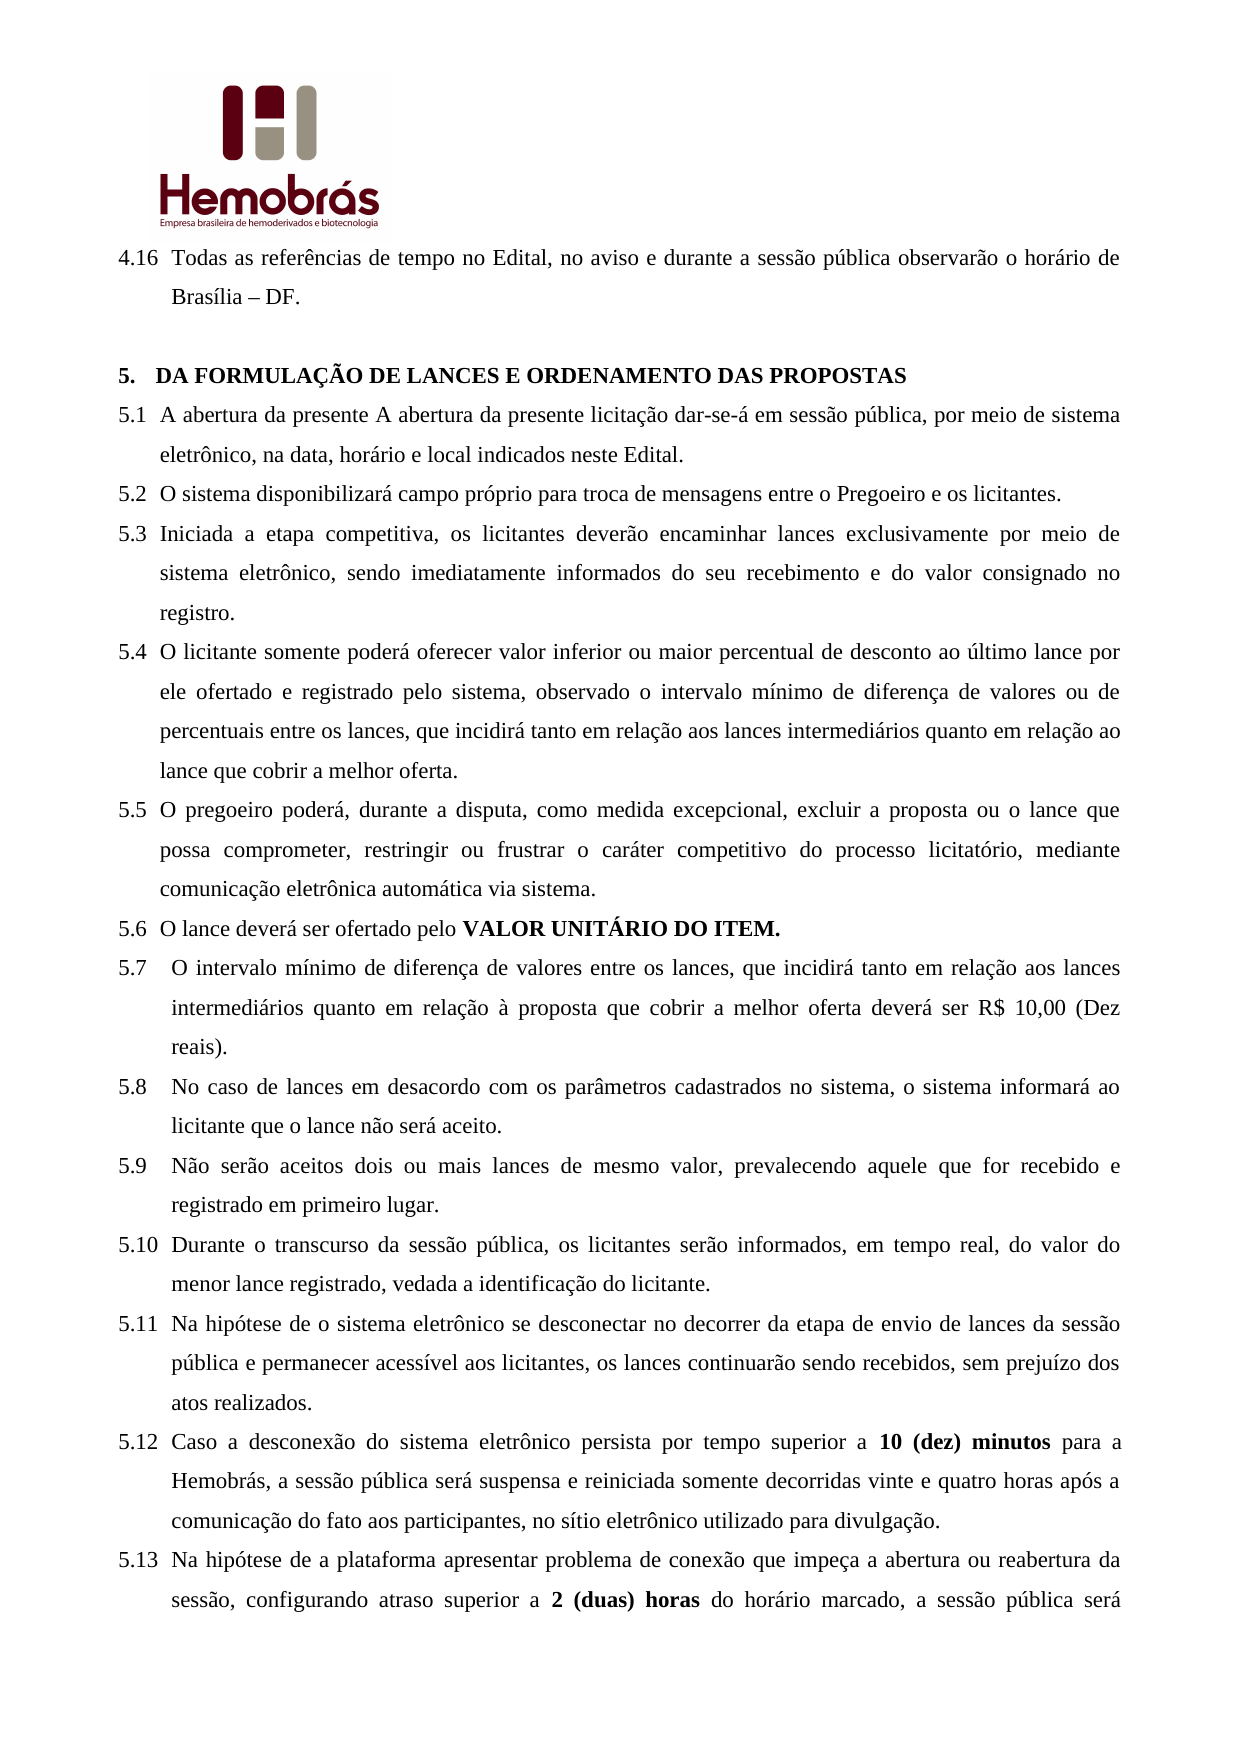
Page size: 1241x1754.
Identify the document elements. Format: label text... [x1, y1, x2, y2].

list O pregoeiro poderá, durante a disputa, como medida excepcional, excluir a proposta ou o lance que possa comprometer, restringir ou frustrar o caráter competitivo do processo licitatório, mediante comunicação eletrônica automática via sistema. [118, 796, 1122, 902]
list DA FORMULAÇÃO DE LANCES E ORDENAMENTO DAS PROPOSTAS [118, 362, 1122, 388]
list Não serão aceitos dois ou mais lances de mesmo valor, prevalecendo aquele que for recebido e registrado em primeiro lugar. [118, 1152, 1122, 1217]
list A abertura da presente A abertura da presente licitação dar-se-á em sessão pública, por meio de sistema eletrônico, na data, horário e local indicados neste Edital. [118, 402, 1122, 467]
list Na hipótese de o sistema eletrônico se desconectar no decorrer da etapa de envio de lances da sessão pública e permanecer acessível aos licitantes, os lances continuarão sendo recebidos, sem prejuízo dos atos realizados. [118, 1309, 1122, 1415]
list Iniciada a etapa competitiva, os licitantes deverão encaminhar lances exclusivamente por meio de sistema eletrônico, sendo imediatamente informados do seu recebimento e do valor consignado no registro. [118, 520, 1122, 625]
list O lance deverá ser ofertado pelo VALOR UNITÁRIO DO ITEM. [118, 915, 1122, 941]
list No caso de lances em desacordo com os parâmetros cadastrados no sistema, o sistema informará ao licitante que o lance não será aceito. [118, 1073, 1122, 1138]
list Caso a desconexão do sistema eletrônico persista por tempo superior a 10 (dez) minutos para a Hemobrás, a sessão pública será suspensa e reiniciada somente decorridas vinte e quatro horas após a comunicação do fato aos participantes, no sítio eletrônico utilizado para divulgação. [118, 1428, 1122, 1533]
list Todas as referências de tempo no Edital, no aviso e durante a sessão pública observarão o horário de Brasília – DF. [118, 244, 1122, 309]
list O intervalo mínimo de diferença de valores entre os lances, que incidirá tanto em relação aos lances intermediários quanto em relação à proposta que cobrir a melhor oferta deverá ser R$ 10,00 (Dez reais). [118, 954, 1122, 1059]
list Durante o transcurso da sessão pública, os licitantes serão informados, em tempo real, do valor do menor lance registrado, vedada a identificação do licitante. [118, 1231, 1122, 1296]
list O licitante somente poderá oferecer valor inferior ou maior percentual de desconto ao último lance por ele ofertado e registrado pelo sistema, observado o intervalo mínimo de diferença de valores ou de percentuais entre os lances, que incidirá tanto em relação aos lances intermediários quanto em relação ao lance que cobrir a melhor oferta. [118, 638, 1122, 783]
picture [147, 73, 392, 244]
list O sistema disponibilizará campo próprio para troca de mensagens entre o Pregoeiro e os licitantes. [118, 481, 1122, 507]
